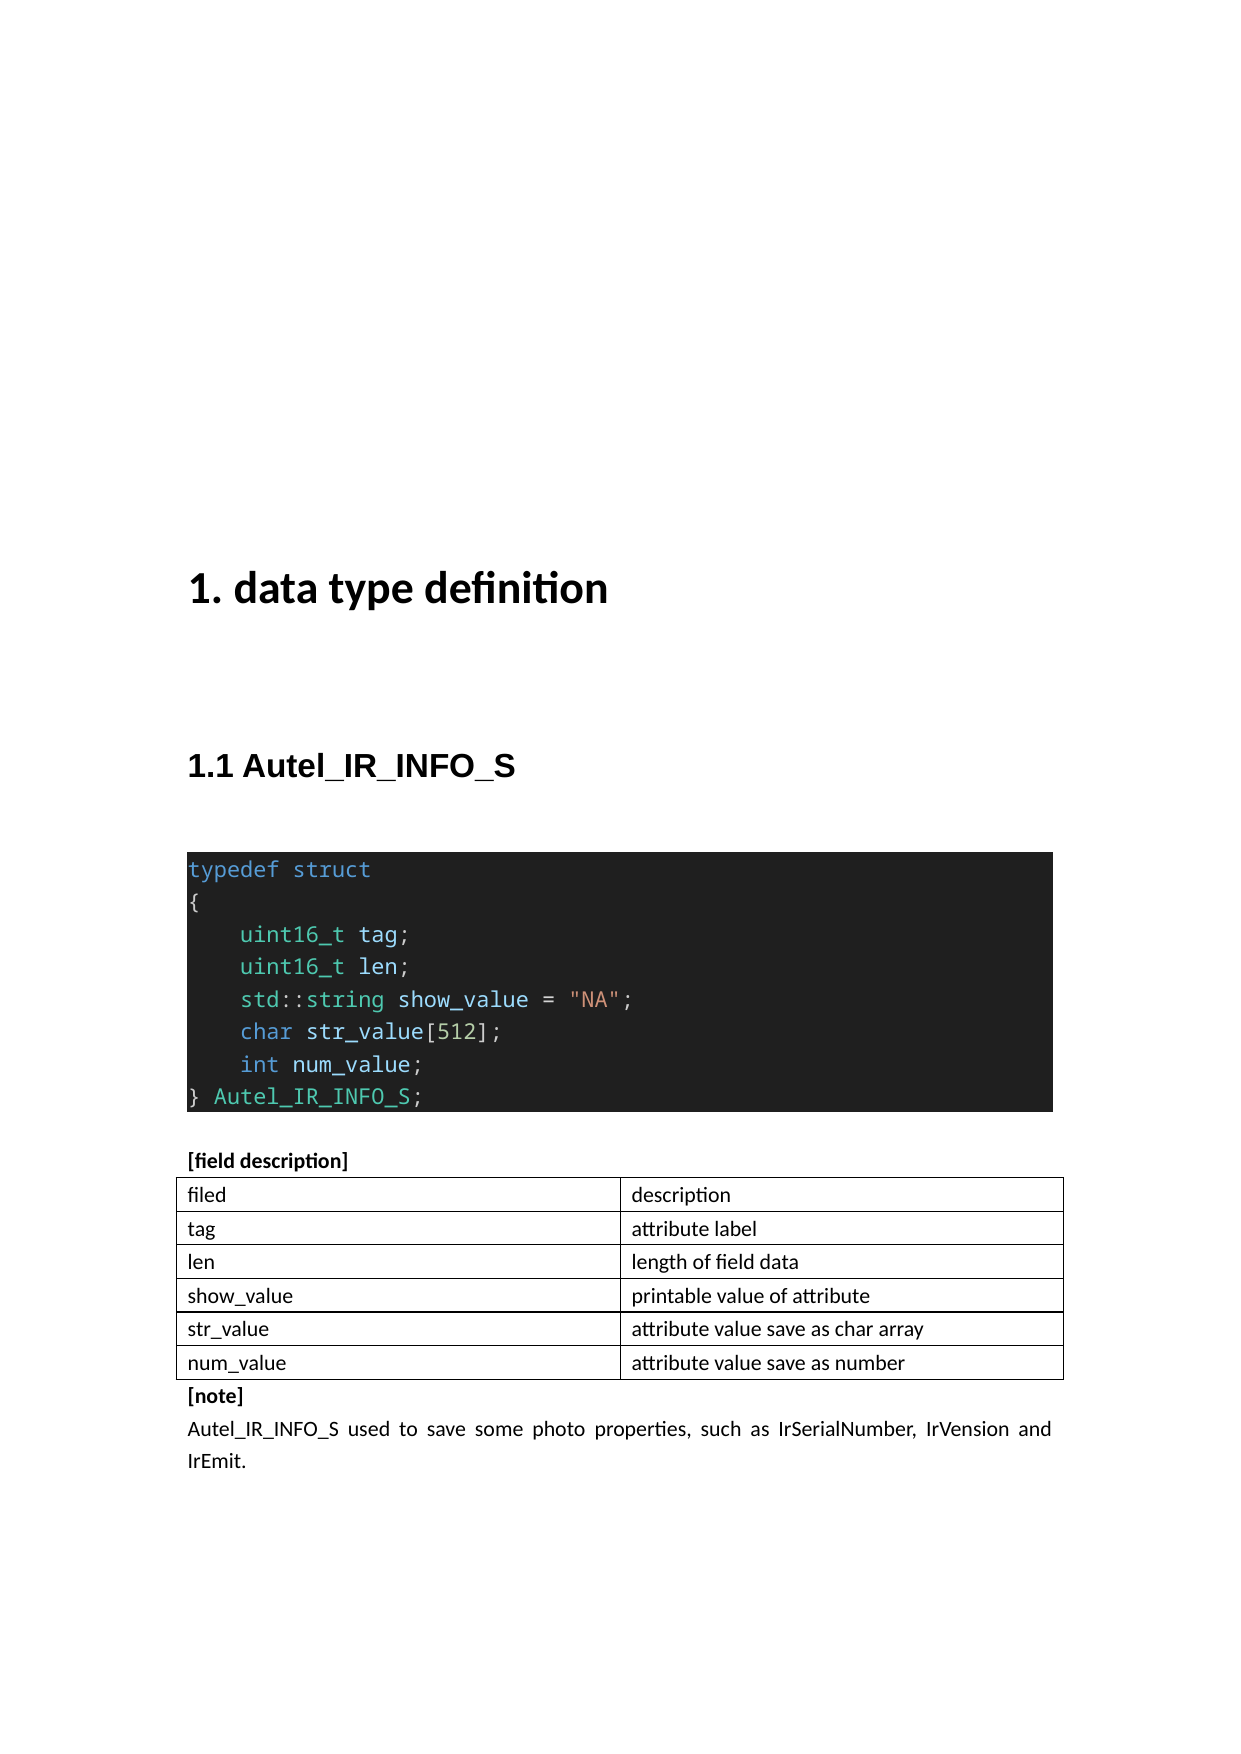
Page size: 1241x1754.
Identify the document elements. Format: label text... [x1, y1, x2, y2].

list [note] [187, 1380, 1053, 1412]
table_cell num_value [177, 1346, 620, 1378]
table_cell show_value [177, 1279, 620, 1311]
text std::string show_value = "NA"; [187, 982, 1053, 1015]
table_cell str_value [177, 1313, 620, 1345]
table_cell printable value of attribute [621, 1279, 1063, 1311]
table_header filed [177, 1178, 620, 1211]
table_cell attribute label [621, 1212, 1063, 1244]
list [field description] [187, 1145, 1053, 1177]
text { [187, 885, 1053, 917]
table_cell len [177, 1245, 620, 1278]
table_cell attribute value save as number [621, 1346, 1063, 1378]
text } Autel_IR_INFO_S; [187, 1080, 1053, 1112]
text Autel_IR_INFO_S used to save some photo properties, such as IrSerialNumber, IrVension and IrEmit. [187, 1412, 1053, 1477]
text uint16_t len; [187, 950, 1053, 982]
table_cell length of field data [621, 1245, 1063, 1278]
subtitle data type definition [187, 555, 1053, 620]
text char str_value[512]; [187, 1015, 1053, 1047]
subtitle 1.1 Autel_IR_INFO_S [187, 732, 1053, 797]
table_header description [621, 1178, 1063, 1211]
table_cell attribute value save as char array [621, 1313, 1063, 1345]
text int num_value; [187, 1047, 1053, 1080]
text typedef struct [187, 852, 1053, 885]
table_cell tag [177, 1212, 620, 1244]
text uint16_t tag; [187, 917, 1053, 950]
